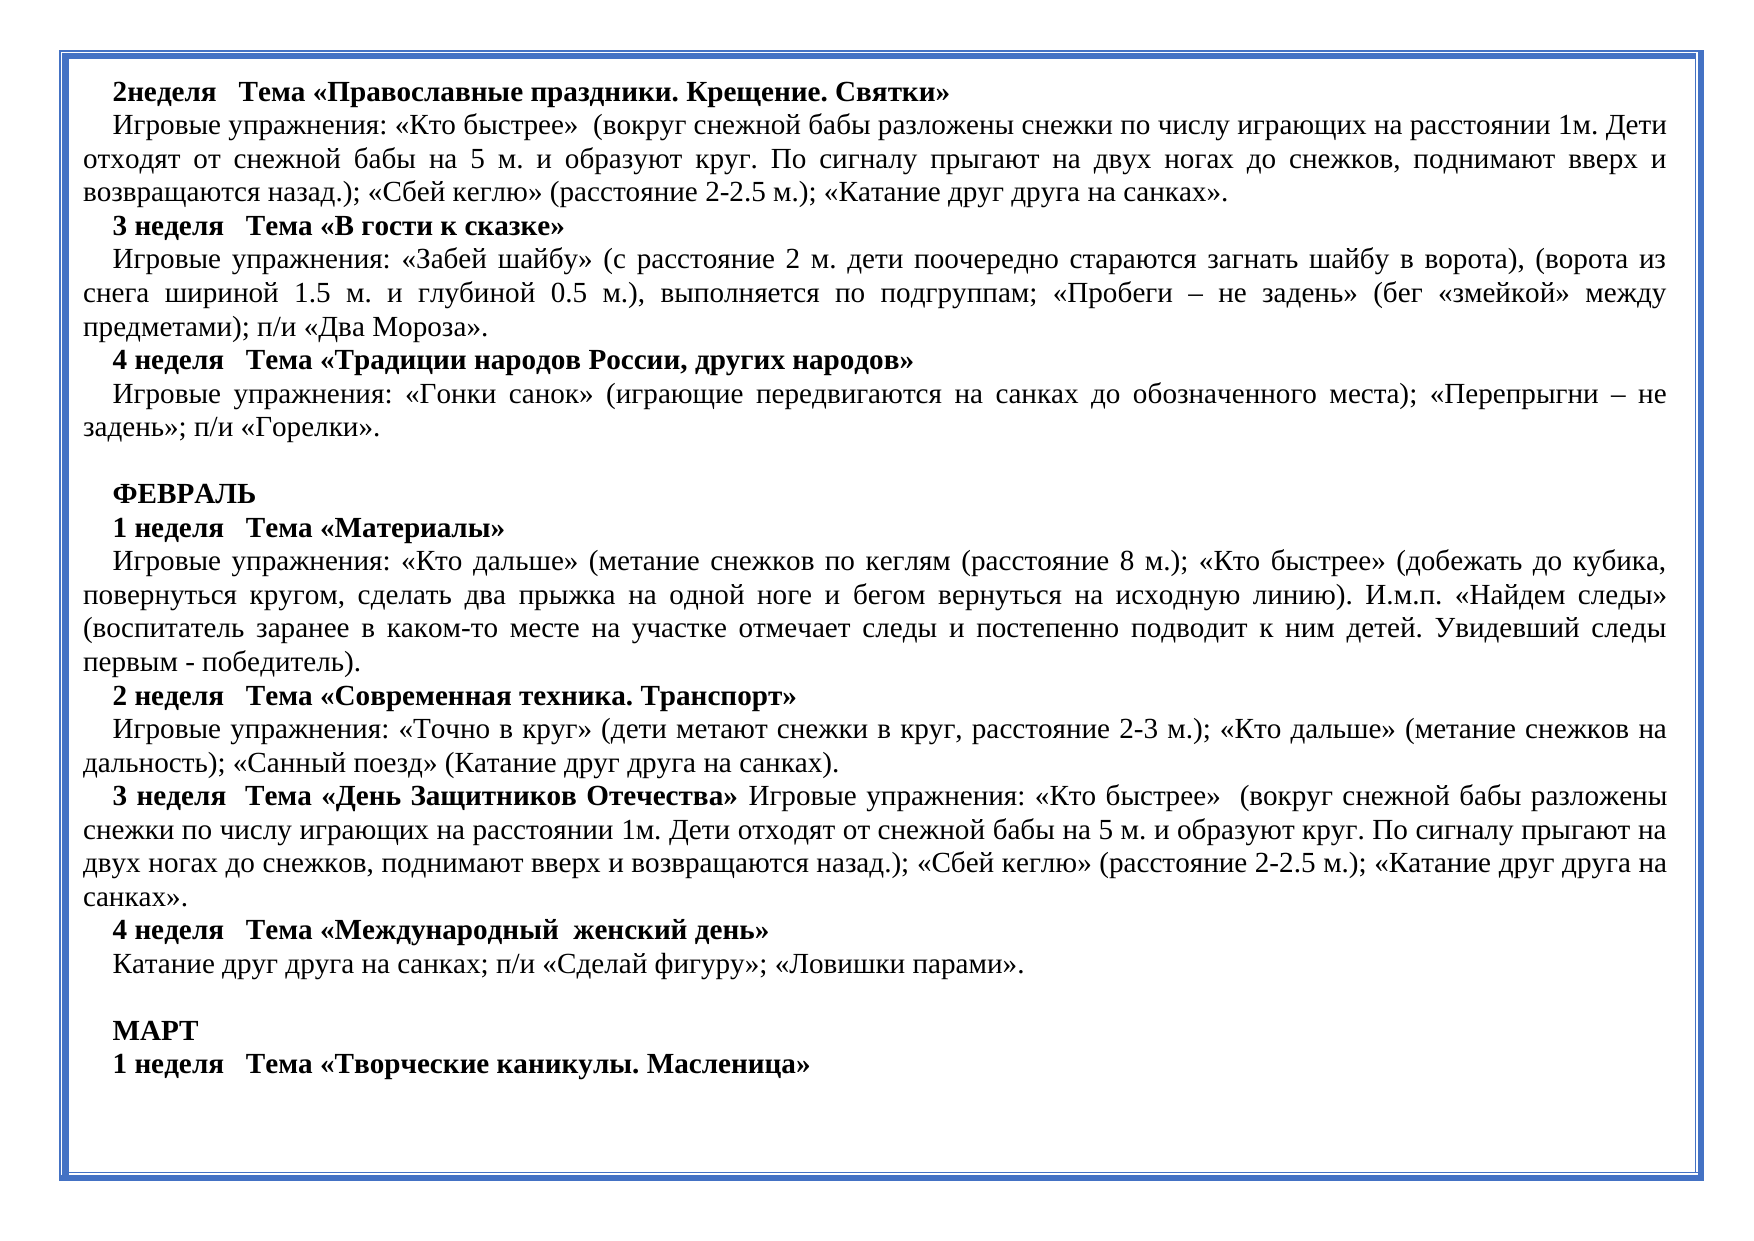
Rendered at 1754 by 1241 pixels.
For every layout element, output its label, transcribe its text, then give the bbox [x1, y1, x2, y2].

text 3 неделя Тема «День Защитников Отечества» Игровые упражнения: «Кто быстрее» (вокруг снежной бабы разложены снежки по числу играющих на расстоянии 1м. Дети отходят от снежной бабы на 5 м. и образуют круг. По сигналу прыгают на двух ногах до снежков, поднимают вверх и возвращаются назад.); «Сбей кеглю» (расстояние 2-2.5 м.); «Катание друг друга на санках». [83, 778, 1669, 912]
text 1 неделя Тема «Творческие каникулы. Масленица» [83, 1047, 1669, 1080]
text Игровые упражнения: «Кто быстрее» (вокруг снежной бабы разложены снежки по числу играющих на расстоянии 1м. Дети отходят от снежной бабы на 5 м. и образуют круг. По сигналу прыгают на двух ногах до снежков, поднимают вверх и возвращаются назад.); «Сбей кеглю» (расстояние 2-2.5 м.); «Катание друг друга на санках». [83, 107, 1669, 208]
text 2неделя Тема «Православные праздники. Крещение. Святки» [83, 74, 1669, 107]
text Игровые упражнения: «Точно в круг» (дети метают снежки в круг, расстояние 2-3 м.); «Кто дальше» (метание снежков на дальность); «Санный поезд» (Катание друг друга на санках). [83, 711, 1669, 778]
text МАРТ [83, 1013, 1669, 1047]
text 2 неделя Тема «Современная техника. Транспорт» [83, 678, 1669, 711]
text ФЕВРАЛЬ [83, 476, 1669, 510]
text 1 неделя Тема «Материалы» [83, 510, 1669, 543]
text 4 неделя Тема «Международный женский день» [83, 912, 1669, 946]
text Игровые упражнения: «Забей шайбу» (с расстояние 2 м. дети поочередно стараются загнать шайбу в ворота), (ворота из снега шириной 1.5 м. и глубиной 0.5 м.), выполняется по подгруппам; «Пробеги – не задень» (бег «змейкой» между предметами); п/и «Два Мороза». [83, 242, 1669, 342]
text Игровые упражнения: «Гонки санок» (играющие передвигаются на санках до обозначенного места); «Перепрыгни – не задень»; п/и «Горелки». [83, 376, 1669, 443]
text Катание друг друга на санках; п/и «Сделай фигуру»; «Ловишки парами». [83, 946, 1669, 979]
text 4 неделя Тема «Традиции народов России, других народов» [83, 342, 1669, 376]
text 3 неделя Тема «В гости к сказке» [83, 208, 1669, 242]
text Игровые упражнения: «Кто дальше» (метание снежков по кеглям (расстояние 8 м.); «Кто быстрее» (добежать до кубика, повернуться кругом, сделать два прыжка на одной ноге и бегом вернуться на исходную линию). И.м.п. «Найдем следы» (воспитатель заранее в каком-то месте на участке отмечает следы и постепенно подводит к ним детей. Увидевший следы первым - победитель). [83, 543, 1669, 678]
